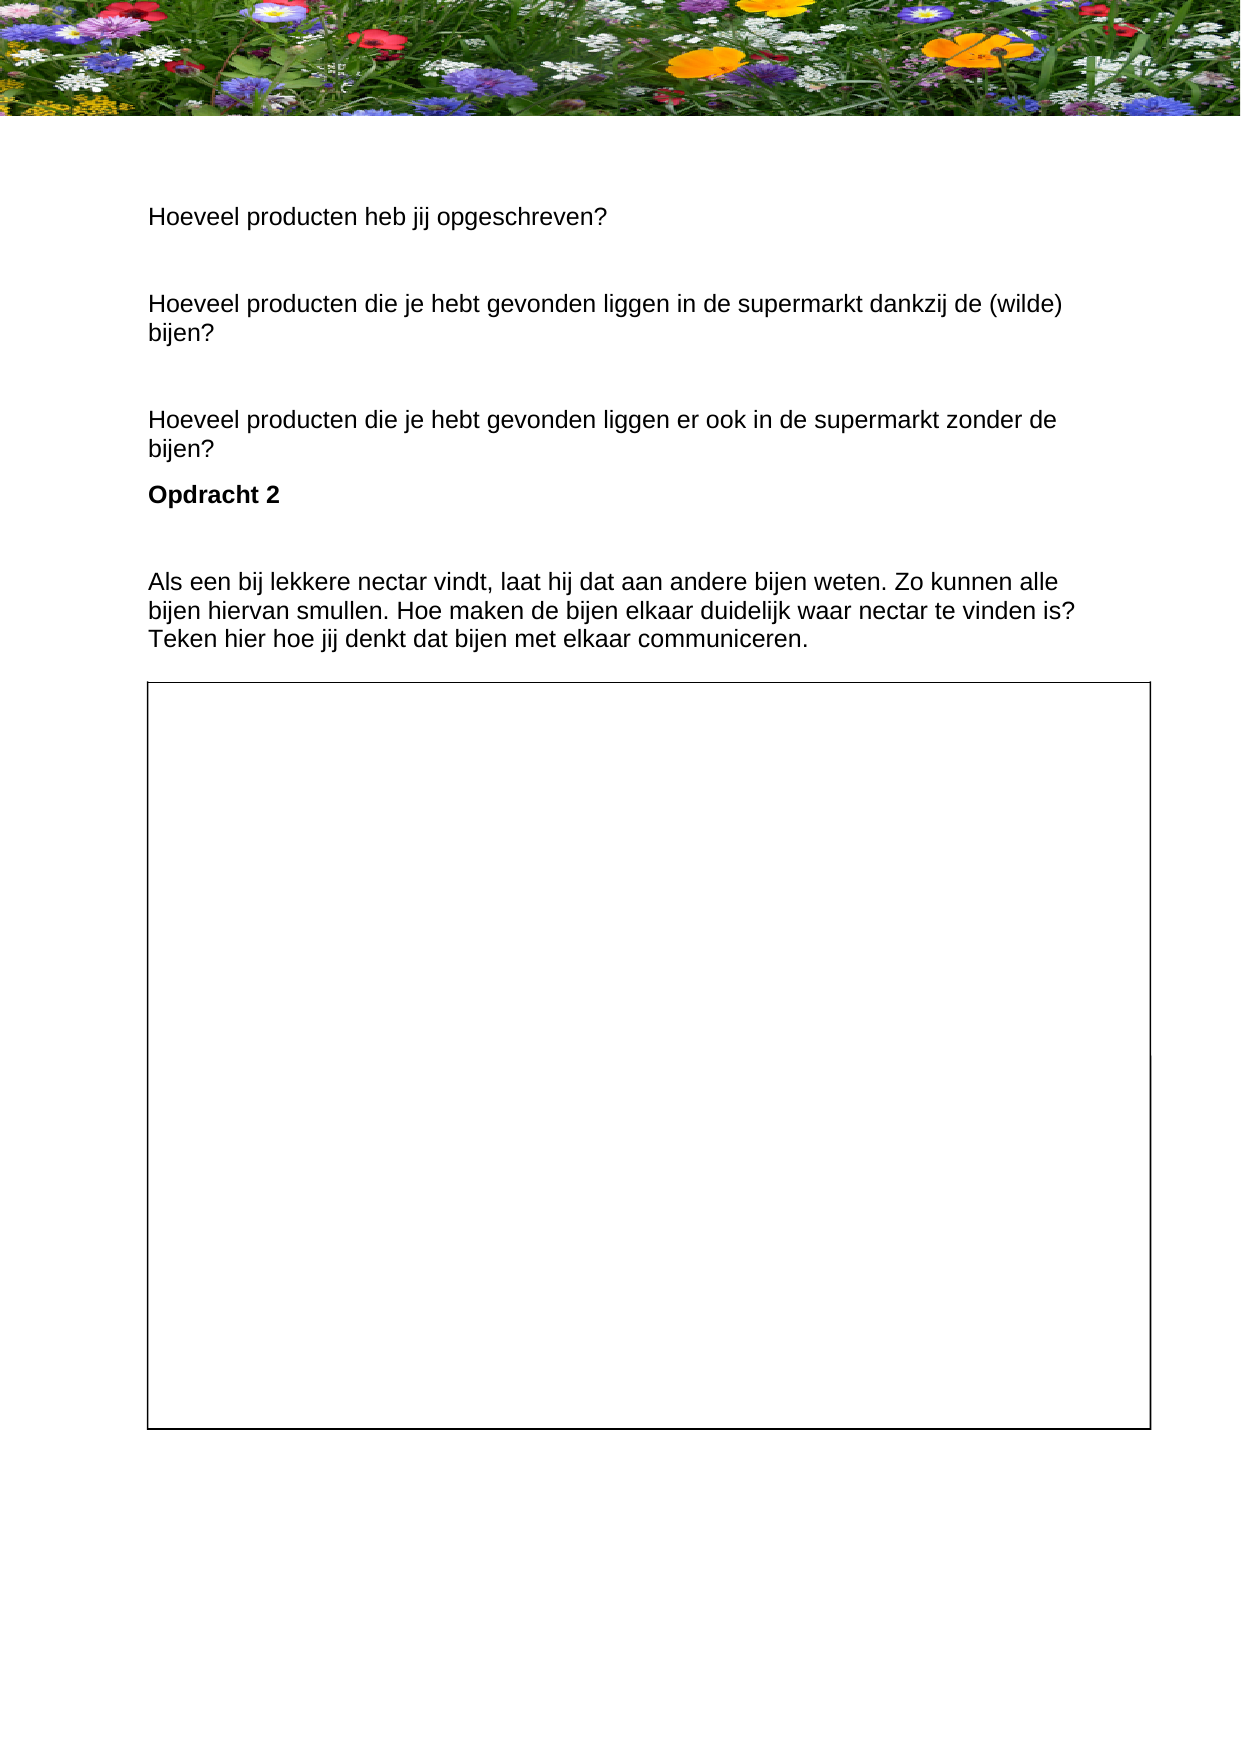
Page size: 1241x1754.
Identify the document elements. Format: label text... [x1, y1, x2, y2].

text Hoeveel producten heb jij opgeschreven? [148, 202, 1090, 231]
text Opdracht 2 [148, 479, 1090, 508]
text Hoeveel producten die je hebt gevonden liggen in de supermarkt dankzij de (wilde) bijen? [148, 289, 1090, 347]
text Hoeveel producten die je hebt gevonden liggen er ook in de supermarkt zonder de bijen? [148, 405, 1090, 463]
text Als een bij lekkere nectar vindt, laat hij dat aan andere bijen weten. Zo kunnen alle bijen hiervan smullen. Hoe maken de bijen elkaar duidelijk waar nectar te vinden is? Teken hier hoe jij denkt dat bijen met elkaar communiceren. [148, 567, 1085, 653]
picture [0, 0, 1241, 116]
